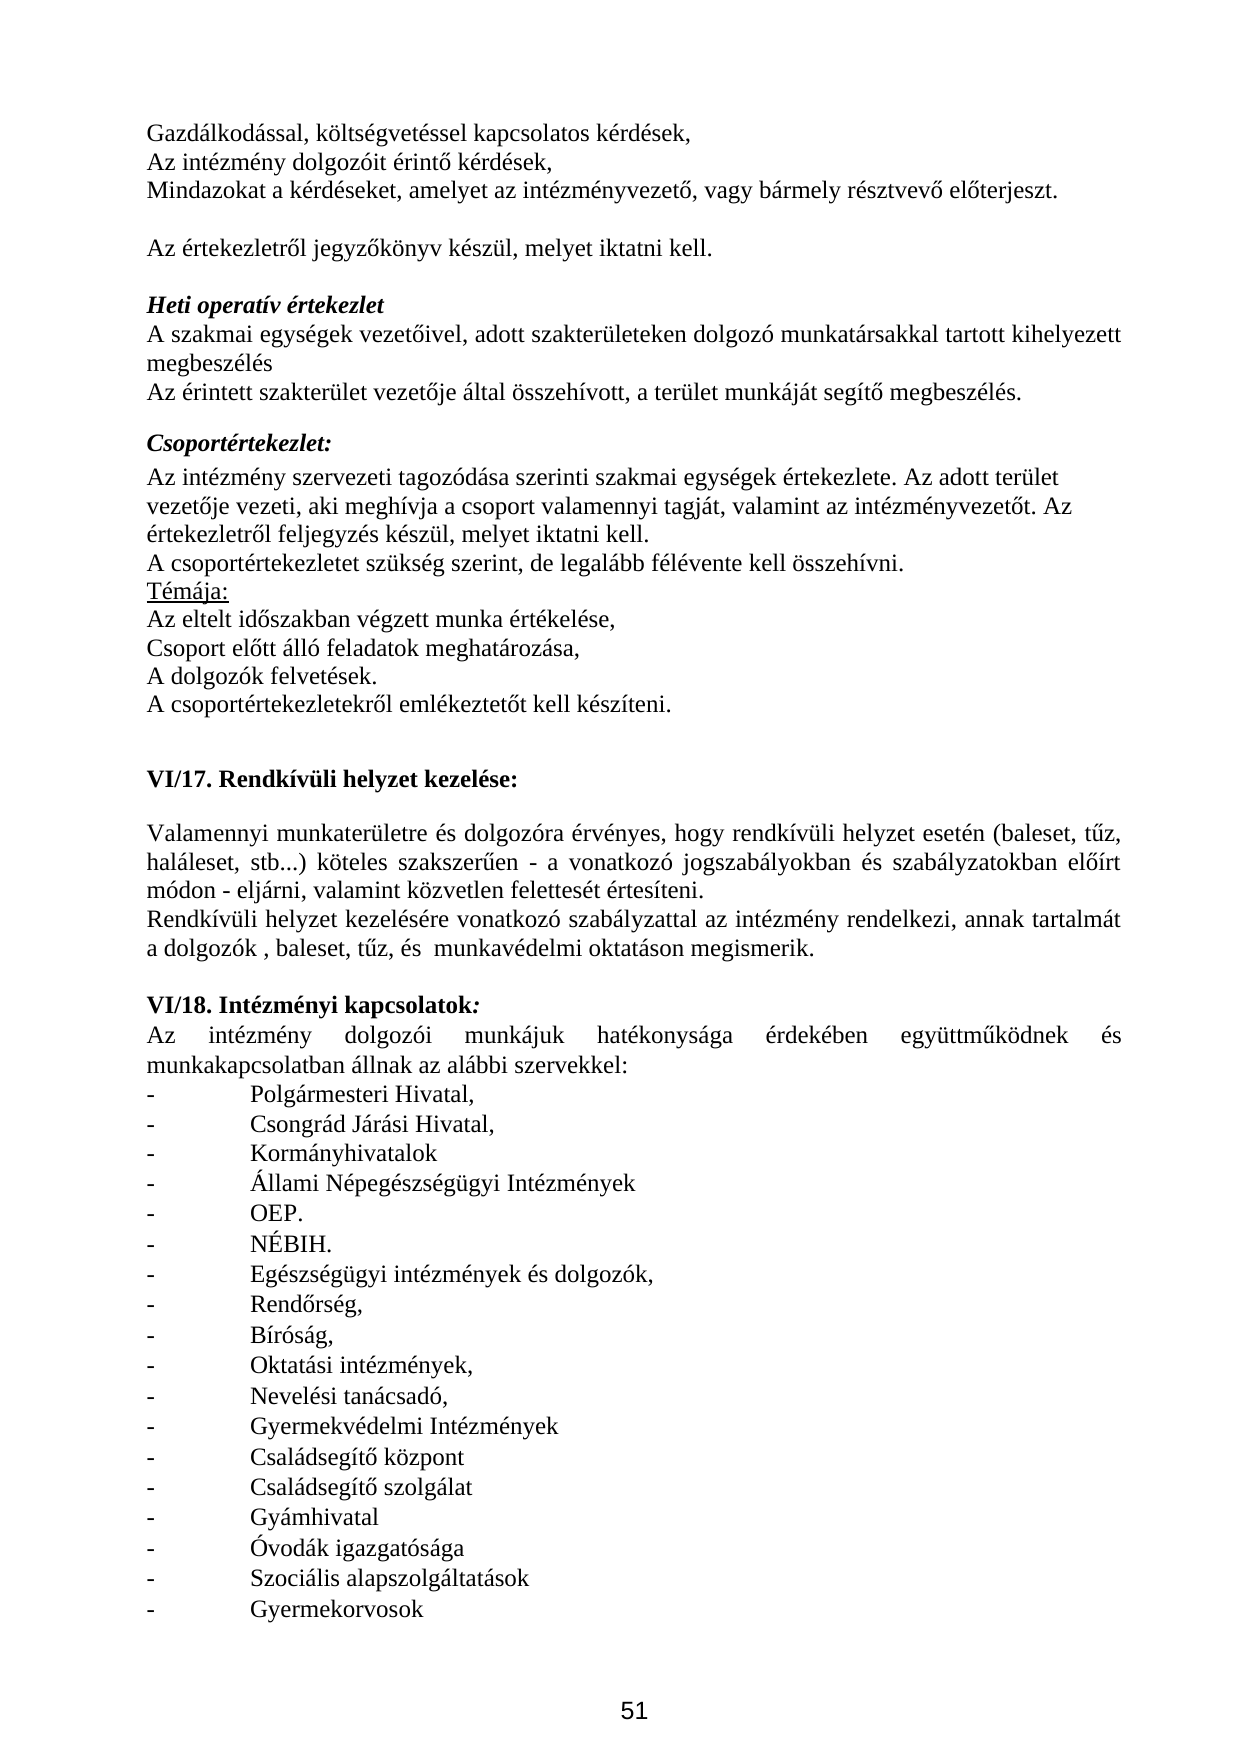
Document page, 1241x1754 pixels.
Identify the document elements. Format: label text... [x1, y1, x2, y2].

text Az érintett szakterület vezetője által összehívott, a terület munkáját segítő megbeszélés. [146, 377, 1122, 406]
list Gyermekvédelmi Intézmények [146, 1410, 1122, 1441]
text Az eltelt időszakban végzett munka értékelése, [146, 605, 1122, 633]
text Valamennyi munkaterületre és dolgozóra érvényes, hogy rendkívüli helyzet esetén (baleset, tűz, haláleset, stb...) köteles szakszerűen - a vonatkozó jogszabályokban és szabályzatokban előírt módon - eljárni, valamint közvetlen felettesét értesíteni. [146, 818, 1122, 904]
list Rendőrség, [146, 1289, 1122, 1319]
list NÉBIH. [146, 1228, 1122, 1258]
text Az értekezletről jegyzőkönyv készül, melyet iktatni kell. [146, 233, 1122, 262]
list Szociális alapszolgáltatások [146, 1562, 1122, 1593]
text A csoportértekezletet szükség szerint, de legalább félévente kell összehívni. [146, 549, 1122, 577]
list Gyámhivatal [146, 1502, 1122, 1532]
list Csongrád Járási Hivatal, [146, 1109, 1122, 1138]
text Témája: [146, 577, 1122, 605]
text Rendkívüli helyzet kezelésére vonatkozó szabályzattal az intézmény rendelkezi, annak tartalmát a dolgozók , baleset, tűz, és munkavédelmi oktatáson megismerik. [146, 904, 1122, 962]
list OEP. [146, 1197, 1122, 1228]
text VI/17. Rendkívüli helyzet kezelése: [146, 768, 1122, 793]
list Óvodák igazgatósága [146, 1532, 1122, 1562]
list Családsegítő központ [146, 1441, 1122, 1471]
text Az intézmény szervezeti tagozódása szerinti szakmai egységek értekezlete. Az adott terület vezetője vezeti, aki meghívja a csoport valamennyi tagját, valamint az intézményvezetőt. Az értekezletről feljegyzés készül, melyet iktatni kell. [146, 463, 1122, 549]
list Polgármesteri Hivatal, [146, 1079, 1122, 1109]
text Az intézmény dolgozóit érintő kérdések, [146, 147, 1122, 176]
text Heti operatív értekezlet [146, 291, 1122, 319]
text Gazdálkodással, költségvetéssel kapcsolatos kérdések, [146, 118, 1122, 147]
list Állami Népegészségügyi Intézmények [146, 1168, 1122, 1197]
text VI/18. Intézményi kapcsolatok: [146, 990, 1122, 1020]
text Mindazokat a kérdéseket, amelyet az intézményvezető, vagy bármely résztvevő előterjeszt. [146, 176, 1122, 204]
text Csoportértekezlet: [146, 406, 1122, 463]
list Kormányhivatalok [146, 1138, 1122, 1168]
list Családsegítő szolgálat [146, 1471, 1122, 1502]
text A csoportértekezletekről emlékeztetőt kell készíteni. [146, 690, 1122, 718]
text A dolgozók felvetések. [146, 662, 1122, 690]
list Egészségügyi intézmények és dolgozók, [146, 1258, 1122, 1289]
list Oktatási intézmények, [146, 1349, 1122, 1380]
text Az intézmény dolgozói munkájuk hatékonysága érdekében együttműködnek és munkakapcsolatban állnak az alábbi szervekkel: [146, 1020, 1122, 1079]
text Csoport előtt álló feladatok meghatározása, [146, 633, 1122, 662]
list Gyermekorvosok [146, 1593, 1122, 1623]
list Nevelési tanácsadó, [146, 1380, 1122, 1410]
text A szakmai egységek vezetőivel, adott szakterületeken dolgozó munkatársakkal tartott kihelyezett megbeszélés [146, 319, 1122, 377]
list Bíróság, [146, 1319, 1122, 1349]
